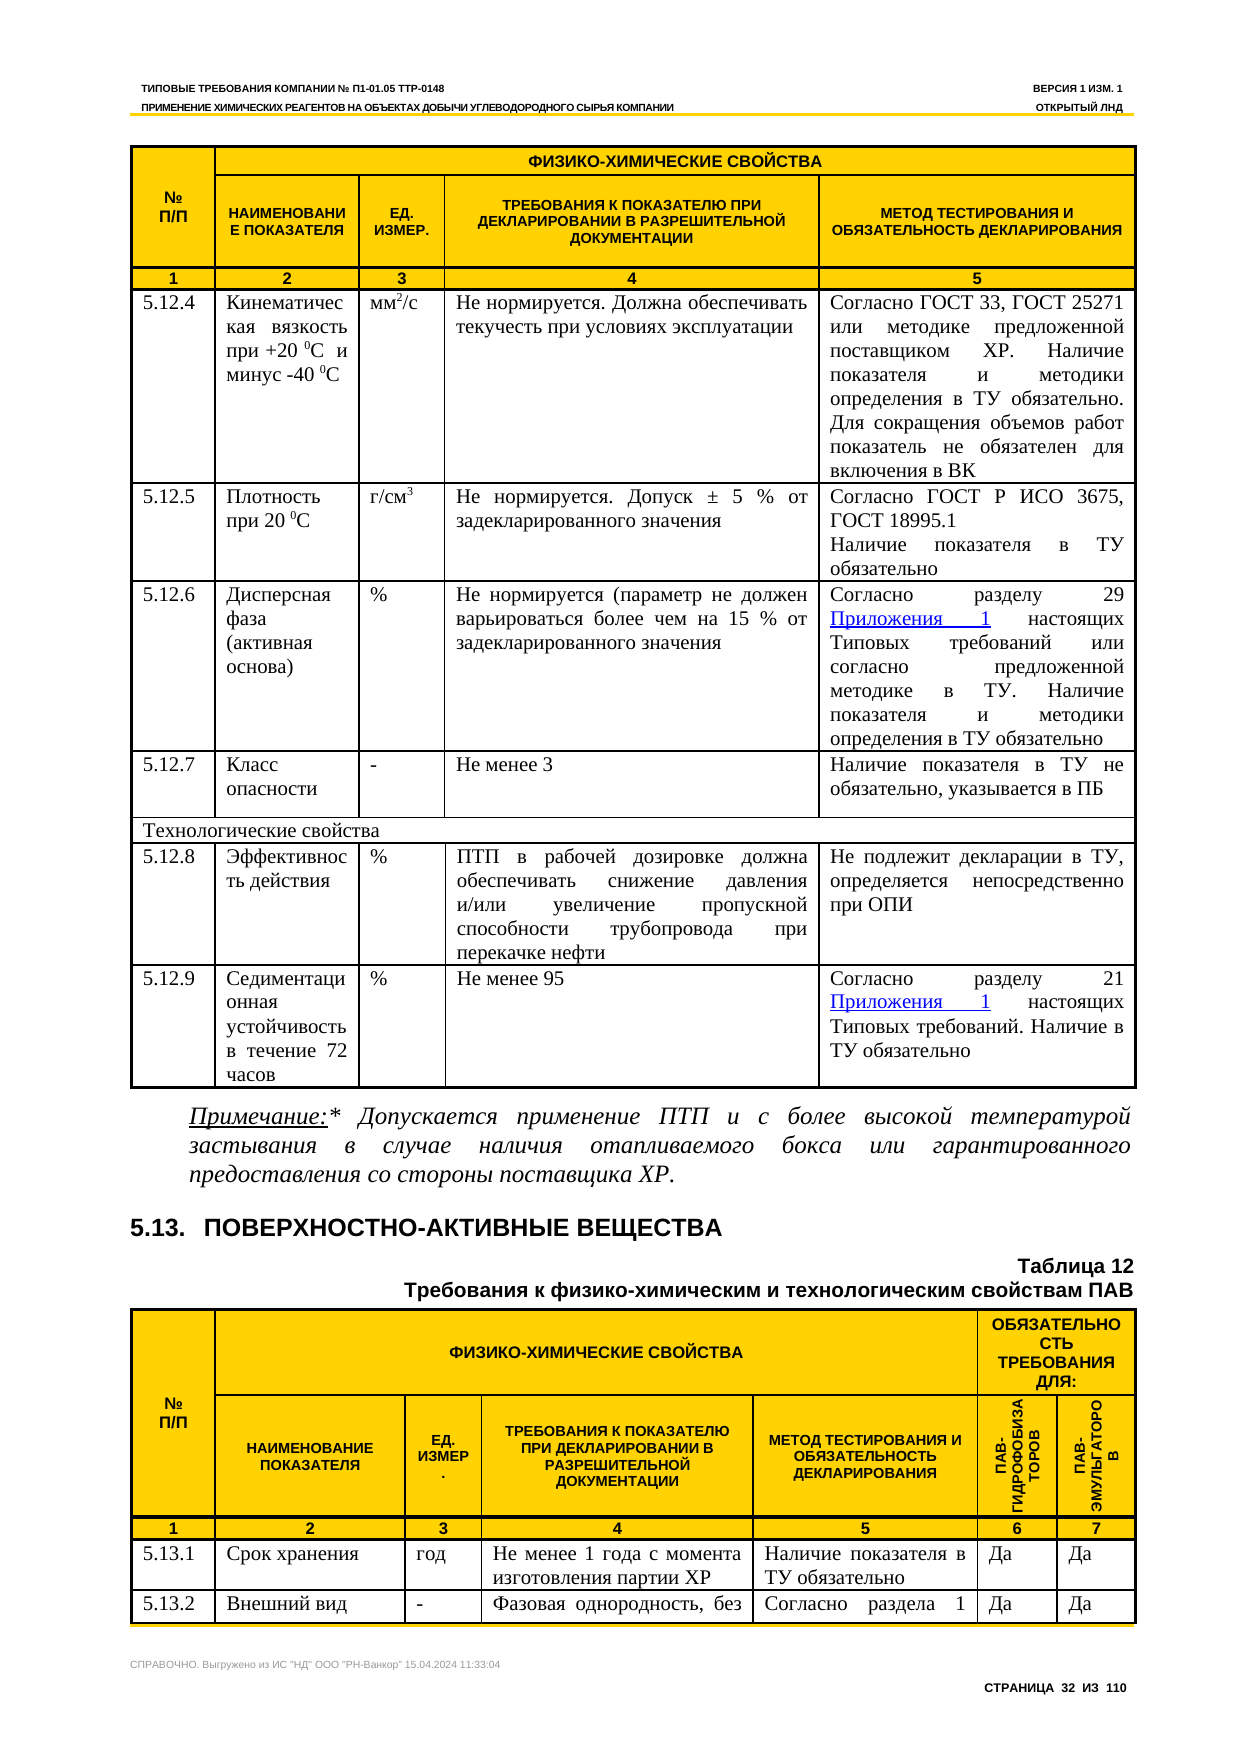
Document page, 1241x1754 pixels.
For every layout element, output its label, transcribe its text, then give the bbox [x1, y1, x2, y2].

table_cell ТРЕБОВАНИЯ К ПоказателЮ при декларировании в разрешительной документации [482, 1396, 752, 1515]
table_cell Эффективность действия [216, 844, 358, 964]
table_cell Кинематическая вязкость при +20 0С и минус -40 0С [216, 291, 358, 482]
table_cell 5 [754, 1519, 977, 1538]
table_cell Не подлежит декларации в ТУ, определяется непосредственно при ОПИ [820, 844, 1134, 964]
table_cell Согласно разделу 21 Приложения 1 настоящих Типовых требований. Наличие в ТУ обязательно [820, 966, 1134, 1086]
table_cell год [406, 1541, 481, 1589]
table_cell 7 [1058, 1519, 1134, 1538]
table_cell Наличие показателя в ТУ обязательно [754, 1541, 977, 1589]
table_cell 4 [445, 269, 818, 288]
table_cell 5.12.6 [133, 582, 214, 750]
table_cell Согласно ГОСТ Р ИСО 3675, ГОСТ 18995.1 Наличие показателя в ТУ обязательно [820, 484, 1134, 580]
table_cell Согласно разделу 29 Приложения 1 настоящих Типовых требований или согласно предложенной методике в ТУ. Наличие показателя и методики определения в ТУ обязательно [820, 582, 1134, 750]
table_cell % [360, 966, 445, 1086]
table_cell ПАВ-гидрофобизаторов [978, 1396, 1056, 1515]
table_cell Не менее 1 года с момента изготовления партии ХР [482, 1541, 752, 1589]
table_header № п/п [133, 148, 214, 266]
table_cell 2 [216, 269, 358, 288]
table_header Физико-химические свойства [216, 1311, 977, 1394]
table_header № п/п [133, 1311, 214, 1515]
table_cell г/см3 [360, 484, 444, 580]
list ПОВЕРХНОСТНО-АКТИВНЫЕ ВЕЩЕСТВА [130, 1213, 1134, 1241]
table_cell ТРЕБОВАНИЯ К ПоказателЮ при декларировании в разрешительной документации [445, 176, 818, 266]
table_cell Технологические свойства [133, 818, 1134, 842]
text Примечание:* Допускается применение ПТП и с более высокой температурой застывания в случае наличия отапливаемого бокса или гарантированного предоставления со стороны поставщика ХР. [189, 1101, 1134, 1188]
table_cell Класс опасности [216, 752, 358, 816]
table_cell ПТП в рабочей дозировке должна обеспечивать снижение давления и/или увеличение пропускной способности трубопровода при перекачке нефти [446, 844, 818, 964]
table_cell 3 [406, 1519, 481, 1538]
table_cell 5.12.9 [133, 966, 214, 1086]
table_cell 5.13.2 [133, 1591, 214, 1622]
table_cell Да [1058, 1541, 1134, 1589]
table_cell Ед. Измер. [406, 1396, 481, 1515]
table_cell 5 [820, 269, 1134, 288]
table_cell 3 [360, 269, 444, 288]
table_cell Наименование показателя [216, 1396, 404, 1515]
table_cell Не нормируется. Допуск ± 5 % от задекларированного значения [445, 484, 818, 580]
table_cell Да [978, 1591, 1056, 1622]
table_cell Внешний вид [216, 1591, 404, 1622]
table_cell Не нормируется. Должна обеспечивать текучесть при условиях эксплуатации [445, 291, 818, 482]
table_cell Метод тестирования и обязательность декларирования [820, 176, 1134, 266]
table_cell % [360, 844, 445, 964]
table_cell Срок хранения [216, 1541, 404, 1589]
table_cell Согласно ГОСТ 33, ГОСТ 25271 или методике предложенной поставщиком ХР. Наличие показателя и методики определения в ТУ обязательно. Для сокращения объемов работ показатель не обязателен для включения в ВК [820, 291, 1134, 482]
table_cell 1 [133, 1519, 214, 1538]
table_cell Дисперсная фаза (активная основа) [216, 582, 358, 750]
table_header Физико-химические свойства [216, 148, 1134, 174]
table_cell 1 [133, 269, 214, 288]
table_cell Седиментационная устойчивость в течение 72 часов [216, 966, 358, 1086]
table_cell Да [978, 1541, 1056, 1589]
table_cell Наличие показателя в ТУ не обязательно, указывается в ПБ [820, 752, 1134, 816]
table_cell Не нормируется (параметр не должен варьироваться более чем на 15 % от задекларированного значения [445, 582, 818, 750]
table_cell Метод тестирования и обязательность декларирования [754, 1396, 977, 1515]
text Таблица 12 [130, 1254, 1134, 1278]
table_cell ПАВ-эмульгаторов [1058, 1396, 1134, 1515]
table_cell Не менее 3 [445, 752, 818, 816]
table_cell 2 [216, 1519, 404, 1538]
text Требования к физико-химическим и технологическим свойствам ПАВ [171, 1278, 1134, 1302]
table_cell Плотность при 20 0С [216, 484, 358, 580]
table_cell мм2/с [360, 291, 444, 482]
table_cell 5.12.5 [133, 484, 214, 580]
table_cell Ед. Измер. [360, 176, 444, 266]
table_cell % [360, 582, 444, 750]
table_cell Наименование показателя [216, 176, 358, 266]
table_cell - [406, 1591, 481, 1622]
table_cell 5.13.1 [133, 1541, 214, 1589]
table_cell Не менее 95 [446, 966, 818, 1086]
table_header Обязательность требования для: [978, 1311, 1134, 1394]
table_cell 5.12.7 [133, 752, 214, 816]
table_cell Согласно раздела 1 Приложения 1 настоящих Типовых требований. Наличие показателя в ТУ обязательно [754, 1591, 977, 1622]
table_cell Да [1058, 1591, 1134, 1622]
table_cell 4 [482, 1519, 752, 1538]
table_cell 5.12.4 [133, 291, 214, 482]
table_cell - [360, 752, 444, 816]
table_cell 5.12.8 [133, 844, 214, 964]
table_cell 6 [978, 1519, 1056, 1538]
